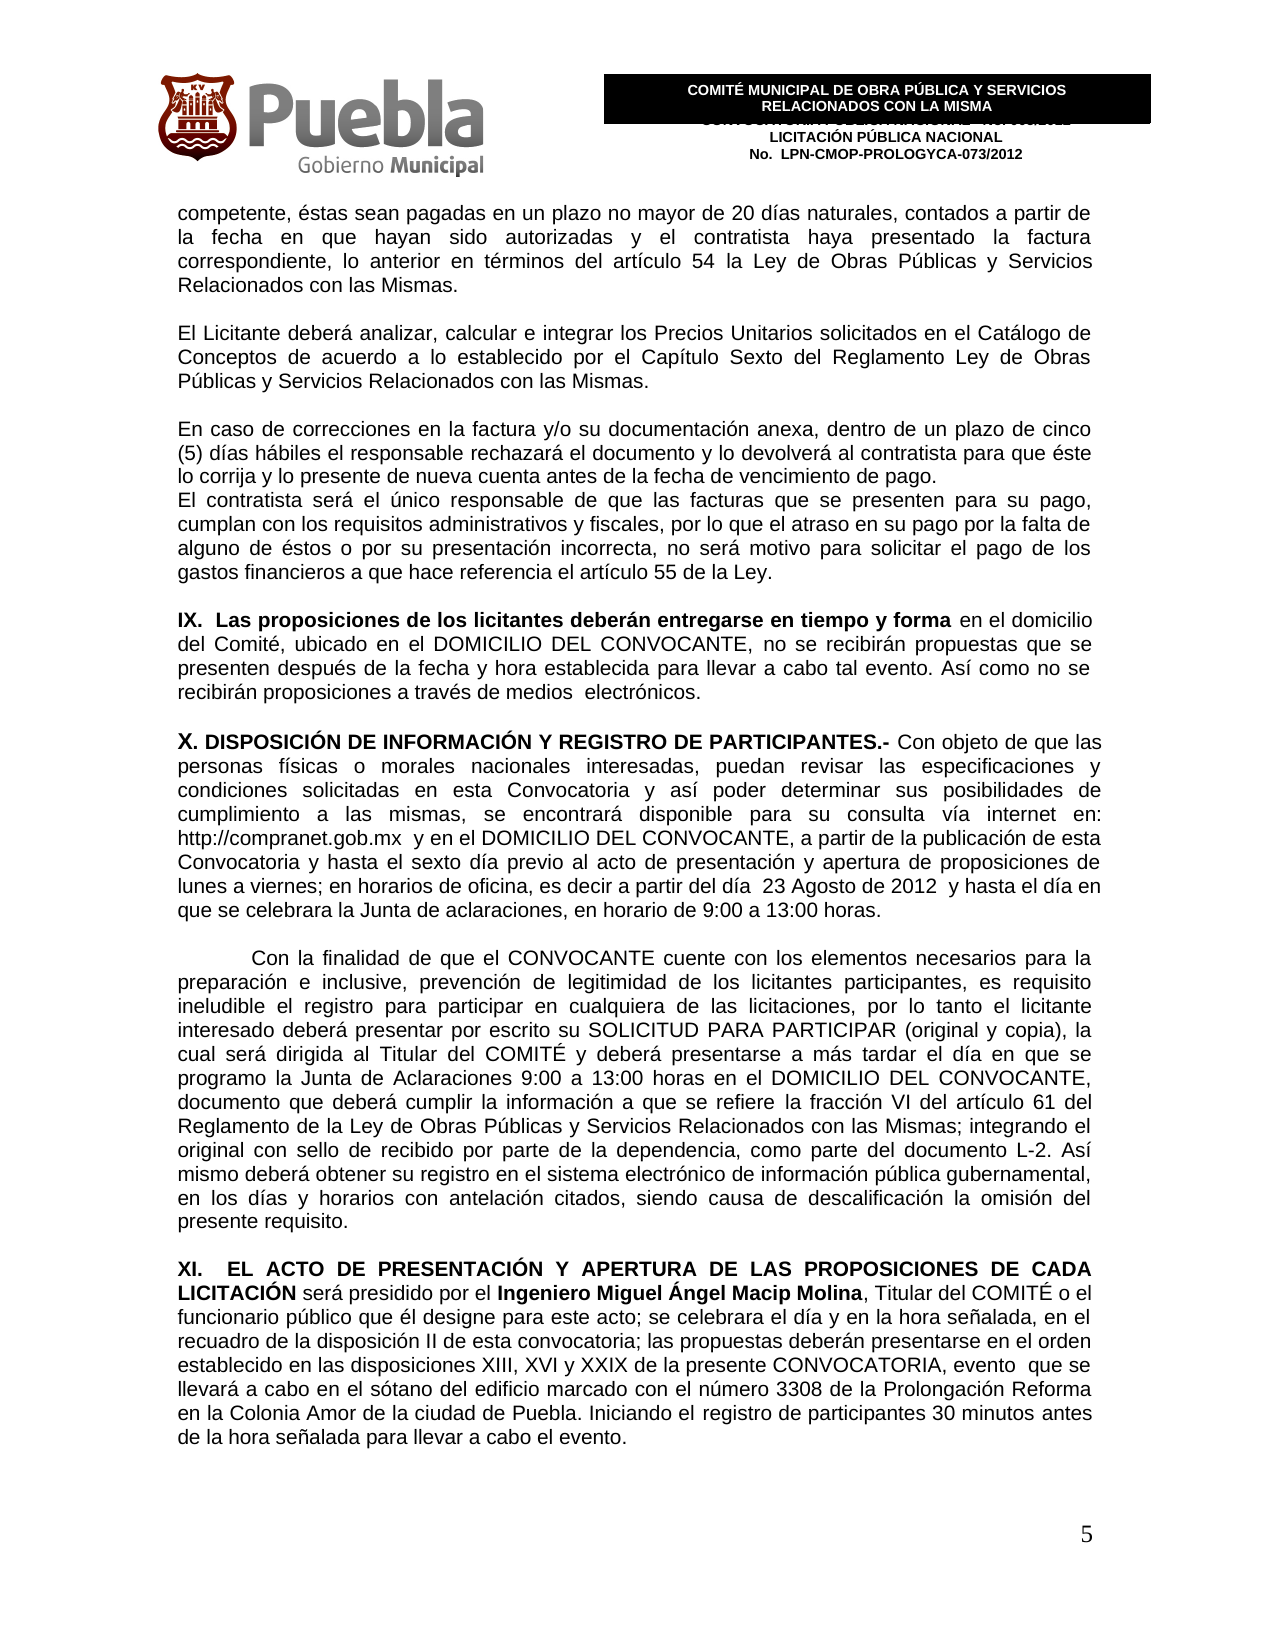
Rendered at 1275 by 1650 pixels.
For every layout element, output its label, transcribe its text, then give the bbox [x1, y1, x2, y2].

picture [158, 73, 484, 177]
text El contratista será el único responsable de que las facturas que se presenten para su pago, cumplan con los requisitos administrativos y fiscales, por lo que el atraso en su pago por la falta de alguno de éstos o por su presentación incorrecta, no será motivo para solicitar el pago de los gastos financieros a que hace referencia el artículo 55 de la Ley. [177, 488, 1093, 584]
text En caso de correcciones en la factura y/o su documentación anexa, dentro de un plazo de cinco (5) días hábiles el responsable rechazará el documento y lo devolverá al contratista para que éste lo corrija y lo presente de nueva cuenta antes de la fecha de vencimiento de pago. [177, 416, 1093, 488]
text IX. Las proposiciones de los licitantes deberán entregarse en tiempo y forma en el domicilio del Comité, ubicado en el DOMICILIO DEL CONVOCANTE, no se recibirán propuestas que se presenten después de la fecha y hora establecida para llevar a cabo tal evento. Así como no se recibirán proposiciones a través de medios electrónicos. [177, 608, 1093, 704]
text XI. EL ACTO DE PRESENTACIÓN Y APERTURA DE LAS PROPOSICIONES DE CADA LICITACIÓN será presidido por el Ingeniero Miguel Ángel Macip Molina, Titular del COMITÉ o el funcionario público que él designe para este acto; se celebrara el día y en la hora señalada, en el recuadro de la disposición II de esta convocatoria; las propuestas deberán presentarse en el orden establecido en las disposiciones XIII, XVI y XXIX de la presente CONVOCATORIA, evento que se llevará a cabo en el sótano del edificio marcado con el número 3308 de la Prolongación Reforma en la Colonia Amor de la ciudad de Puebla. Iniciando el registro de participantes 30 minutos antes de la hora señalada para llevar a cabo el evento. [177, 1257, 1093, 1449]
text El Licitante deberá analizar, calcular e integrar los Precios Unitarios solicitados en el Catálogo de Conceptos de acuerdo a lo establecido por el Capítulo Sexto del Reglamento Ley de Obras Públicas y Servicios Relacionados con las Mismas. [177, 321, 1093, 392]
text Con la finalidad de que el CONVOCANTE cuente con los elementos necesarios para la preparación e inclusive, prevención de legitimidad de los licitantes participantes, es requisito ineludible el registro para participar en cualquiera de las licitaciones, por lo tanto el licitante interesado deberá presentar por escrito su SOLICITUD PARA PARTICIPAR (original y copia), la cual será dirigida al Titular del COMITÉ y deberá presentarse a más tardar el día en que se programo la Junta de Aclaraciones 9:00 a 13:00 horas en el DOMICILIO DEL CONVOCANTE, documento que deberá cumplir la información a que se refiere la fracción VI del artículo 61 del Reglamento de la Ley de Obras Públicas y Servicios Relacionados con las Mismas; integrando el original con sello de recibido por parte de la dependencia, como parte del documento L-2. Así mismo deberá obtener su registro en el sistema electrónico de información pública gubernamental, en los días y horarios con antelación citados, siendo causa de descalificación la omisión del presente requisito. [177, 946, 1093, 1233]
text X. DISPOSICIÓN DE INFORMACIÓN Y REGISTRO DE PARTICIPANTES.- Con objeto de que las personas físicas o morales nacionales interesadas, puedan revisar las especificaciones y condiciones solicitadas en esta Convocatoria y así poder determinar sus posibilidades de cumplimiento a las mismas, se encontrará disponible para su consulta vía internet en: http://compranet.gob.mx y en el DOMICILIO DEL CONVOCANTE, a partir de la publicación de esta Convocatoria y hasta el sexto día previo al acto de presentación y apertura de proposiciones de lunes a viernes; en horarios de oficina, es decir a partir del día 23 Agosto de 2012 y hasta el día en que se celebrara la Junta de aclaraciones, en horario de 9:00 a 13:00 horas. [177, 728, 1102, 922]
